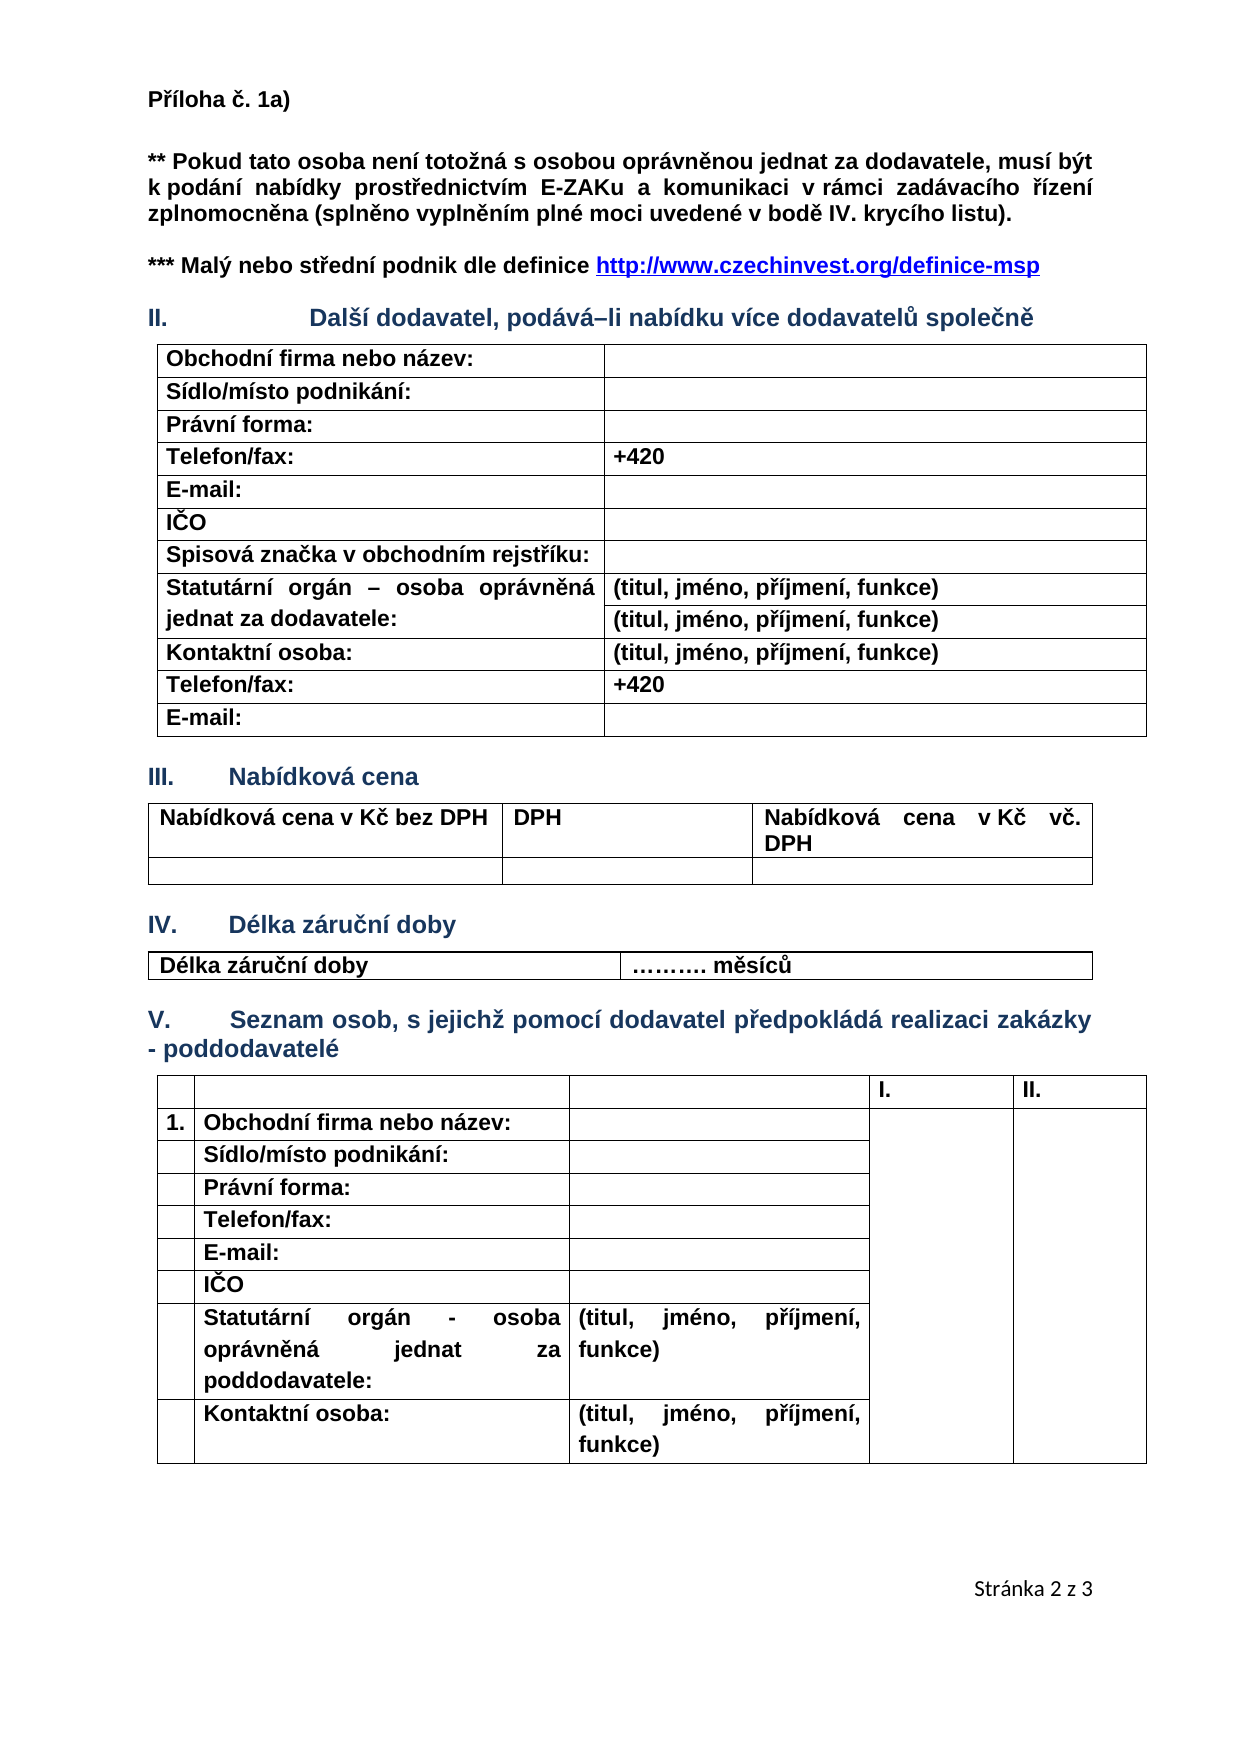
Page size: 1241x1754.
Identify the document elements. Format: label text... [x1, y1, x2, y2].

table_header ………. měsíců [621, 953, 1092, 979]
table_header Délka záruční doby [149, 953, 620, 979]
table_header [158, 1076, 194, 1107]
table_cell [503, 858, 752, 884]
table_cell [570, 1141, 869, 1173]
table_cell [158, 1174, 194, 1205]
table_cell 1. [158, 1109, 194, 1140]
table_cell E-mail: [195, 1239, 569, 1270]
subtitle Nabídková cena [148, 762, 1093, 790]
table_cell Telefon/fax: [158, 443, 604, 475]
table_cell [605, 704, 1146, 736]
table_cell Sídlo/místo podnikání: [195, 1141, 569, 1173]
table_cell [158, 1400, 194, 1463]
table_cell Právní forma: [158, 411, 604, 442]
table_cell [158, 1239, 194, 1270]
table_cell [1014, 1109, 1146, 1463]
table_header DPH [503, 804, 752, 857]
table_header I. [870, 1076, 1013, 1107]
table_cell Sídlo/místo podnikání: [158, 378, 604, 409]
table_cell [570, 1206, 869, 1238]
table_cell (titul, jméno, příjmení, funkce) [570, 1304, 869, 1399]
table_cell Statutární orgán – osoba oprávněná jednat za dodavatele: [158, 574, 604, 638]
text *** Malý nebo střední podnik dle definice http://www.czechinvest.org/definice-msp [148, 252, 1093, 278]
table_cell Statutární orgán - osoba oprávněná jednat za poddodavatele: [195, 1304, 569, 1399]
table_cell [158, 1141, 194, 1173]
table_cell [605, 541, 1146, 573]
subtitle Délka záruční doby [148, 910, 1093, 939]
table_cell E-mail: [158, 476, 604, 507]
table_cell Obchodní firma nebo název: [195, 1109, 569, 1140]
table_cell Kontaktní osoba: [195, 1400, 569, 1463]
table_cell [570, 1239, 869, 1270]
table_cell [605, 378, 1146, 409]
table_cell (titul, jméno, příjmení, funkce) [570, 1400, 869, 1463]
table_header [605, 345, 1146, 377]
table_cell [605, 509, 1146, 540]
table_header Obchodní firma nebo název: [158, 345, 604, 377]
table_cell E-mail: [158, 704, 604, 736]
table_header [570, 1076, 869, 1107]
table_cell [605, 411, 1146, 442]
table_cell Spisová značka v obchodním rejstříku: [158, 541, 604, 573]
text ** Pokud tato osoba není totožná s osobou oprávněnou jednat za dodavatele, musí být k podání nabídky prostřednictvím E-ZAKu a komunikaci v rámci zadávacího řízení zplnomocněna (splněno vyplněním plné moci uvedené v bodě IV. krycího listu). [148, 148, 1093, 227]
table_cell [570, 1109, 869, 1140]
table_cell [570, 1271, 869, 1303]
table_cell +420 [605, 443, 1146, 475]
table_cell [158, 1206, 194, 1238]
table_cell [753, 858, 1092, 884]
table_cell Telefon/fax: [158, 671, 604, 703]
table_cell (titul, jméno, příjmení, funkce) [605, 606, 1146, 638]
table_header [195, 1076, 569, 1107]
table_cell IČO [158, 509, 604, 540]
table_cell [870, 1109, 1013, 1463]
table_header II. [1014, 1076, 1146, 1107]
table_cell Kontaktní osoba: [158, 639, 604, 670]
table_cell [605, 476, 1146, 507]
table_header Nabídková cena v Kč bez DPH [149, 804, 502, 857]
table_cell +420 [605, 671, 1146, 703]
table_cell IČO [195, 1271, 569, 1303]
subtitle Seznam osob, s jejichž pomocí dodavatel předpokládá realizaci zakázky - poddodavatelé [148, 1005, 1093, 1062]
table_cell [158, 1271, 194, 1303]
table_cell [570, 1174, 869, 1205]
subtitle Další dodavatel, podává–li nabídku více dodavatelů společně [148, 303, 1093, 332]
table_cell Telefon/fax: [195, 1206, 569, 1238]
table_cell [158, 1304, 194, 1399]
table_header Nabídková cena v Kč vč. DPH [753, 804, 1092, 857]
table_cell [149, 858, 502, 884]
table_cell Právní forma: [195, 1174, 569, 1205]
table_cell (titul, jméno, příjmení, funkce) [605, 574, 1146, 605]
table_cell (titul, jméno, příjmení, funkce) [605, 639, 1146, 670]
